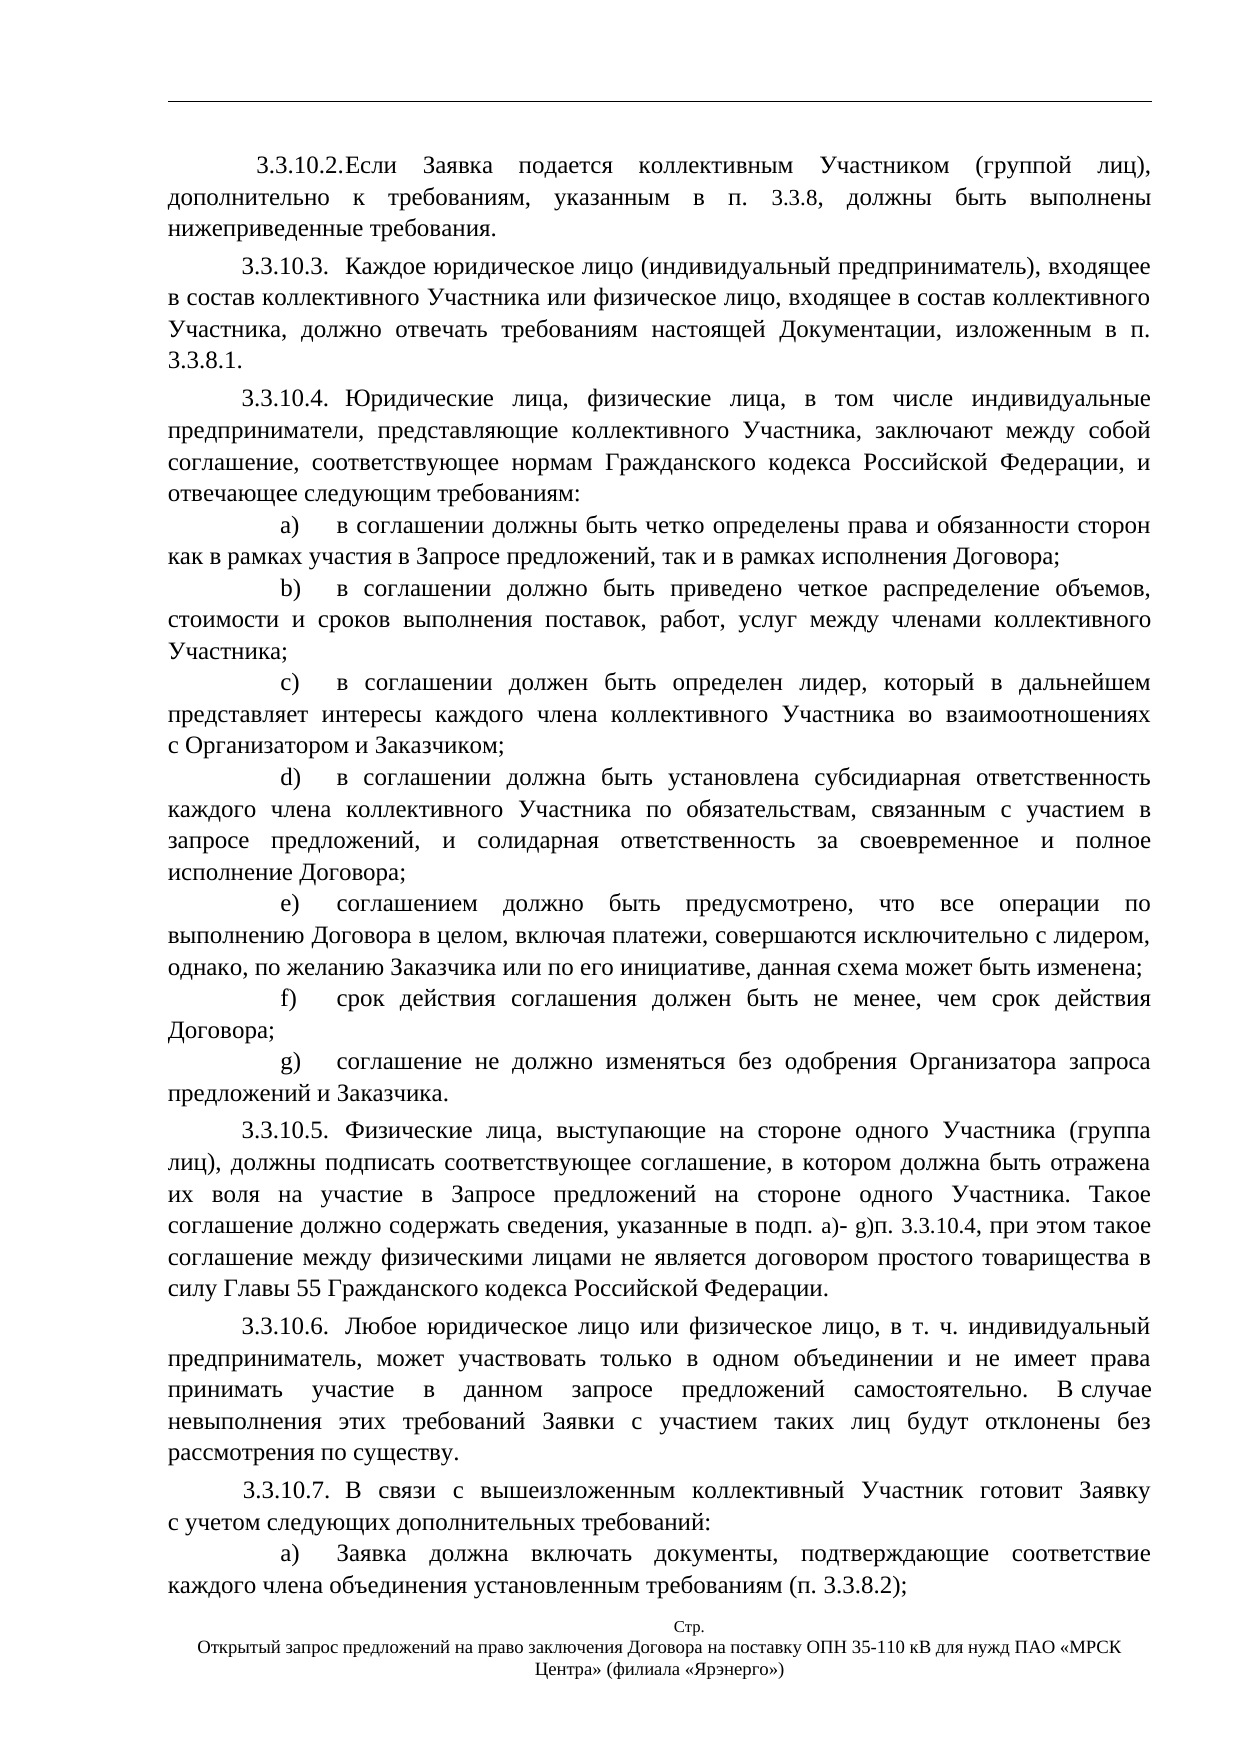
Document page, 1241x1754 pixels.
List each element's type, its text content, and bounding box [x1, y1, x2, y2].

list Физические лица, выступающие на стороне одного Участника (группа лиц), должны подписать соответствующее соглашение, в котором должна быть отражена их воля на участие в Запросе предложений на стороне одного Участника. Такое соглашение должно содержать сведения, указанные в подп. a)- g)п. 3.3.10.4, при этом такое соглашение между физическими лицами не является договором простого товарищества в силу Главы 55 Гражданского кодекса Российской Федерации. [168, 1116, 1152, 1302]
list Если Заявка подается коллективным Участником (группой лиц), дополнительно к требованиям, указанным в п. 3.3.8, должны быть выполнены нижеприведенные требования. [168, 150, 1152, 242]
list Заявка должна включать документы, подтверждающие соответствие каждого члена объединения установленным требованиям (п. 3.3.8.2); [168, 1538, 1152, 1599]
list Каждое юридическое лицо (индивидуальный предприниматель), входящее в состав коллективного Участника или физическое лицо, входящее в состав коллективного Участника, должно отвечать требованиям настоящей Документации, изложенным в п. 3.3.8.1. [168, 251, 1152, 374]
list соглашение не должно изменяться без одобрения Организатора запроса предложений и Заказчика. [168, 1046, 1152, 1107]
list Юридические лица, физические лица, в том числе индивидуальные предприниматели, представляющие коллективного Участника, заключают между собой соглашение, соответствующее нормам Гражданского кодекса Российской Федерации, и отвечающее следующим требованиям: [168, 383, 1152, 507]
list в соглашении должен быть определен лидер, который в дальнейшем представляет интересы каждого члена коллективного Участника во взаимоотношениях с Организатором и Заказчиком; [168, 667, 1152, 759]
list срок действия соглашения должен быть не менее, чем срок действия Договора; [168, 983, 1152, 1043]
list в соглашении должны быть четко определены права и обязанности сторон как в рамках участия в Запросе предложений, так и в рамках исполнения Договора; [168, 510, 1152, 570]
list В связи с вышеизложенным коллективный Участник готовит Заявку с учетом следующих дополнительных требований: [168, 1475, 1152, 1536]
list соглашением должно быть предусмотрено, что все операции по выполнению Договора в целом, включая платежи, совершаются исключительно с лидером, однако, по желанию Заказчика или по его инициативе, данная схема может быть изменена; [168, 888, 1152, 980]
list Любое юридическое лицо или физическое лицо, в т. ч. индивидуальный предприниматель, может участвовать только в одном объединении и не имеет права принимать участие в данном запросе предложений самостоятельно. В случае невыполнения этих требований Заявки с участием таких лиц будут отклонены без рассмотрения по существу. [168, 1311, 1152, 1466]
list в соглашении должна быть установлена субсидиарная ответственность каждого члена коллективного Участника по обязательствам, связанным с участием в запросе предложений, и солидарная ответственность за своевременное и полное исполнение Договора; [168, 762, 1152, 886]
list в соглашении должно быть приведено четкое распределение объемов, стоимости и сроков выполнения поставок, работ, услуг между членами коллективного Участника; [168, 573, 1152, 665]
